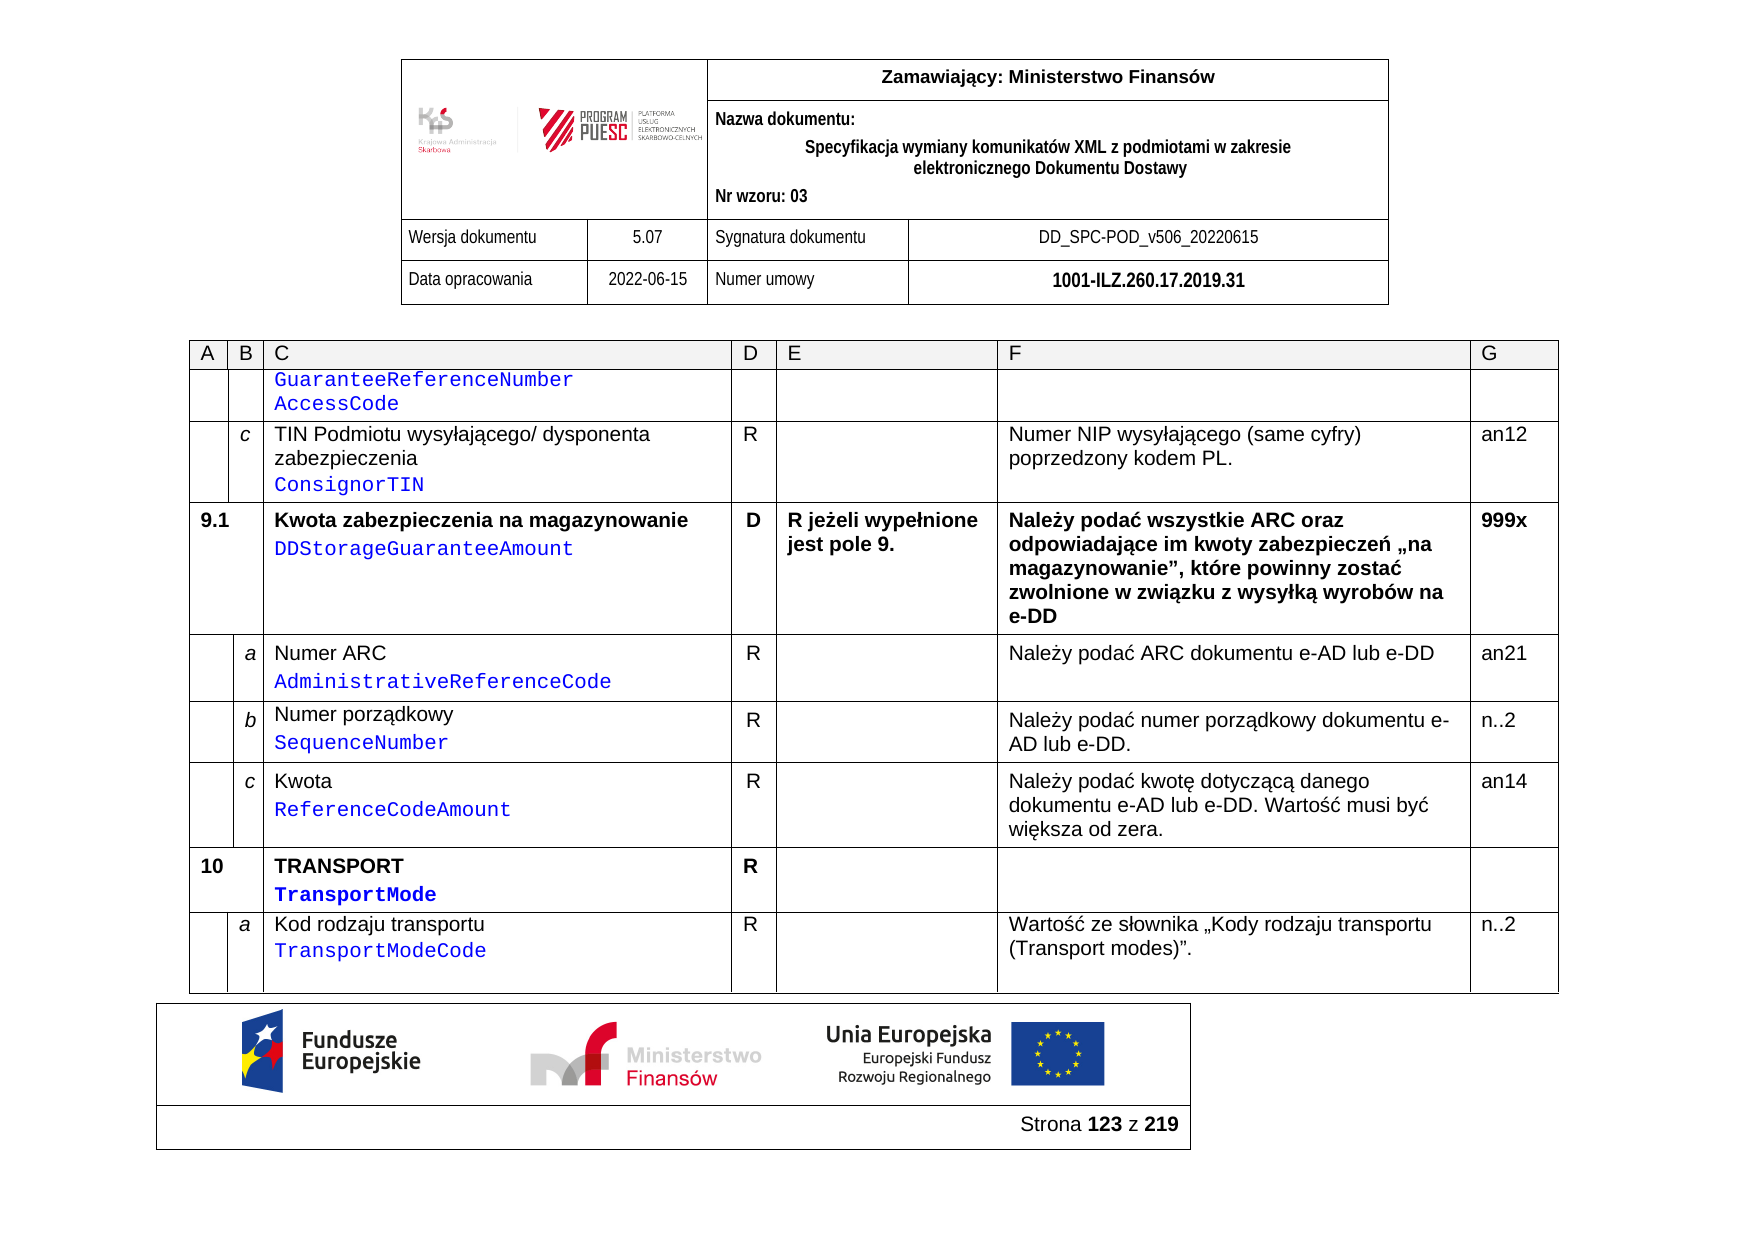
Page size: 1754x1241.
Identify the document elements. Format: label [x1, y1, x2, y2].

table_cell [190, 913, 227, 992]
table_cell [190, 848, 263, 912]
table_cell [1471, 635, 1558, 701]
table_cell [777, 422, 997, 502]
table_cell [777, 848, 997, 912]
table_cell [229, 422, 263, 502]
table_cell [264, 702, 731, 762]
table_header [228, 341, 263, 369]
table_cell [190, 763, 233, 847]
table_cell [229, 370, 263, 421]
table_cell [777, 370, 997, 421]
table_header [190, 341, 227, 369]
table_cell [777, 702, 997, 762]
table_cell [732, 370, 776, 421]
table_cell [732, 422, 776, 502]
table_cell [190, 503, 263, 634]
picture [242, 1009, 1105, 1093]
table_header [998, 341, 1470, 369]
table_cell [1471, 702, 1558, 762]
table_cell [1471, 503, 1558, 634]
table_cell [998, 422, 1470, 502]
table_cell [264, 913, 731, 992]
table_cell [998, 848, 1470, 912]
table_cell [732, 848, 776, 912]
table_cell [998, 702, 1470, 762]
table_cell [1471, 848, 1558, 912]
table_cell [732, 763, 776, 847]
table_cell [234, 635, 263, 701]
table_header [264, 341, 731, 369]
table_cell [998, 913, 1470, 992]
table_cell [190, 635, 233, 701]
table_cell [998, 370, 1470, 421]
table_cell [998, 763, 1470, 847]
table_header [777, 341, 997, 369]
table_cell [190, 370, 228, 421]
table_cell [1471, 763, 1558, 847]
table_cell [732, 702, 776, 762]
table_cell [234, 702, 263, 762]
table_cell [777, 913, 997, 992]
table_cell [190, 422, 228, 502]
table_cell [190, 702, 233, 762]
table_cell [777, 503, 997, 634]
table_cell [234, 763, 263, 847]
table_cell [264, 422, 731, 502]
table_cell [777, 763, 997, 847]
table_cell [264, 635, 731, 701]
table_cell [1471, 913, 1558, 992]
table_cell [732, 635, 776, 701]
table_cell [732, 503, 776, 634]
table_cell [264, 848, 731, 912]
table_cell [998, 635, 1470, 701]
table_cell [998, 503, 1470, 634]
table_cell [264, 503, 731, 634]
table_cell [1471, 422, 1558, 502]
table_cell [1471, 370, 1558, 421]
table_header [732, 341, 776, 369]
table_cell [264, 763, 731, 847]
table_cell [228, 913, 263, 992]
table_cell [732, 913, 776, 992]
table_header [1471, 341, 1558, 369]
picture [408, 97, 702, 163]
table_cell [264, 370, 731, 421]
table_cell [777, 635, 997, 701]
